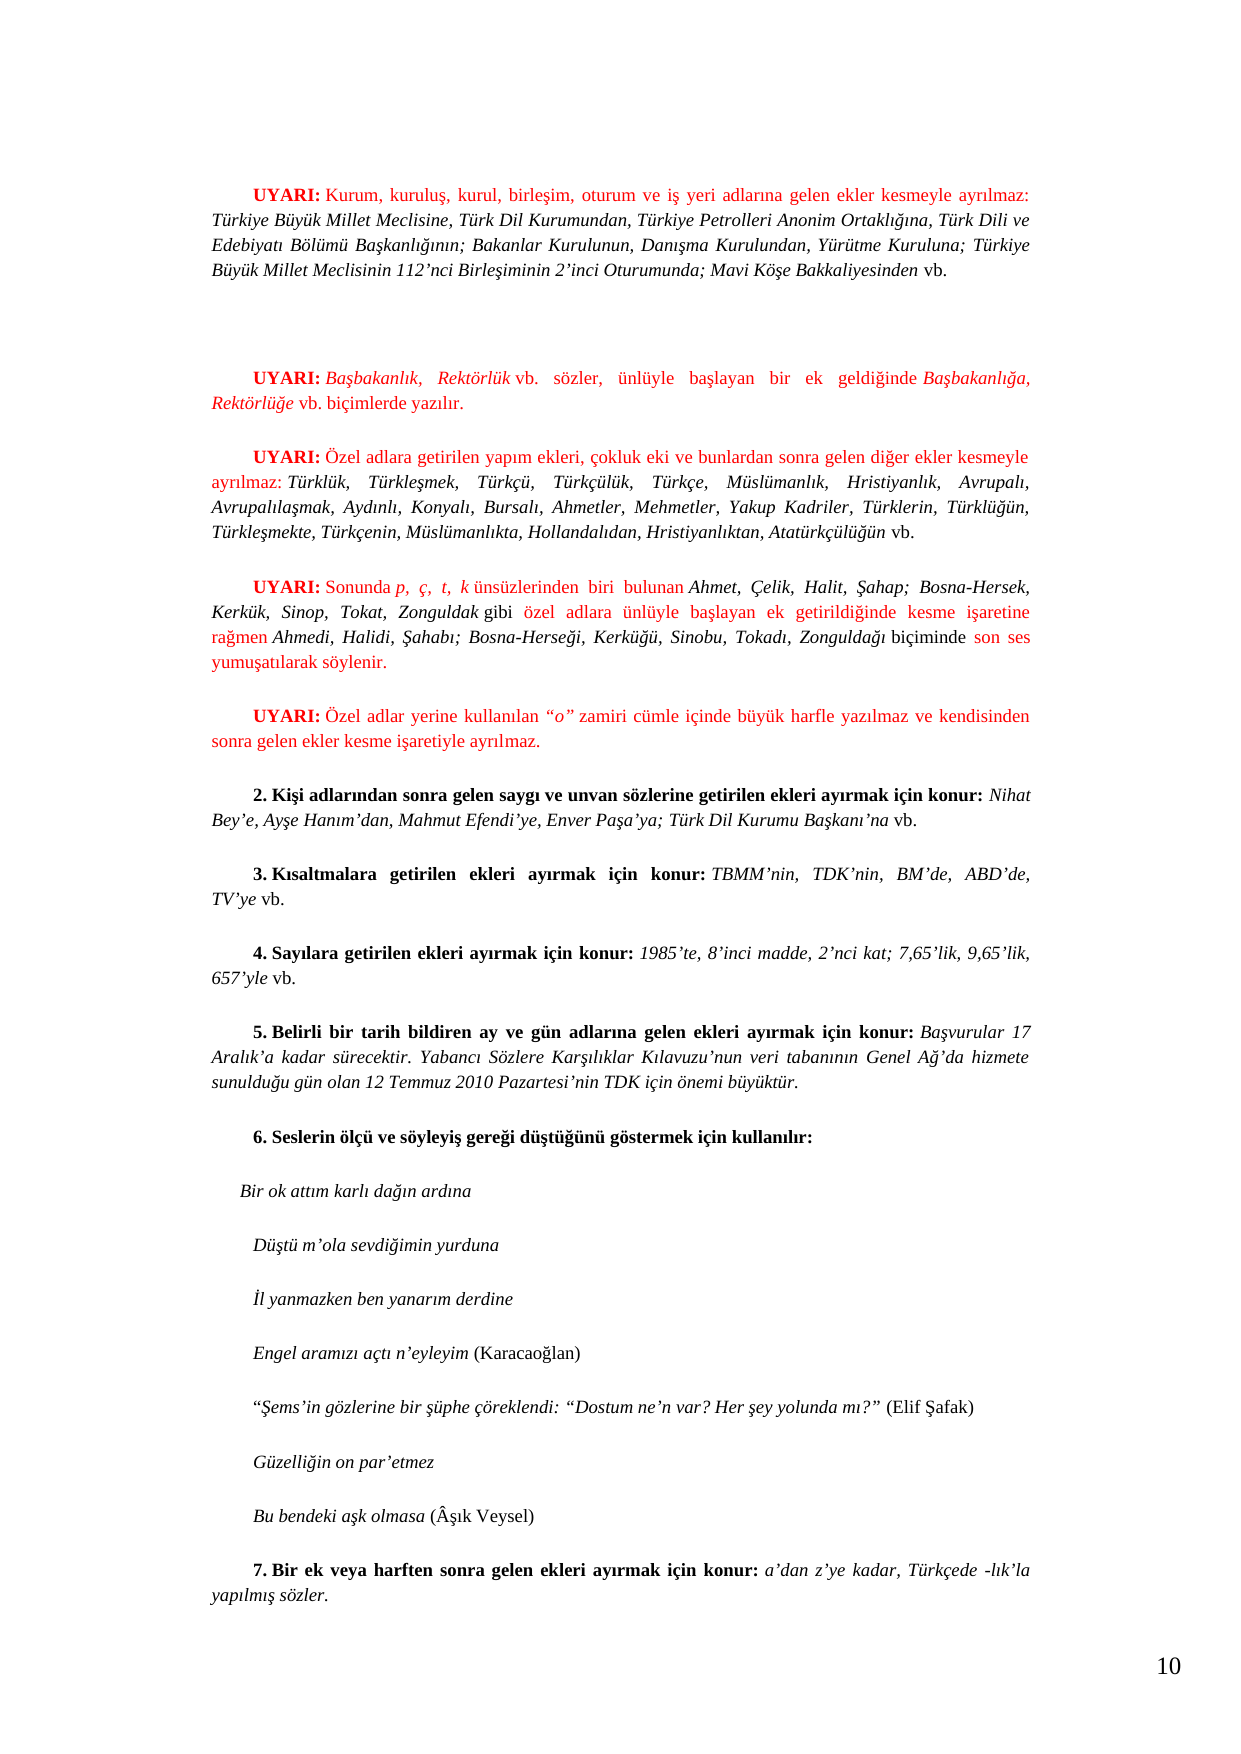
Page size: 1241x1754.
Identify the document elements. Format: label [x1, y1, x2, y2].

table_cell [59, 59, 1181, 1634]
